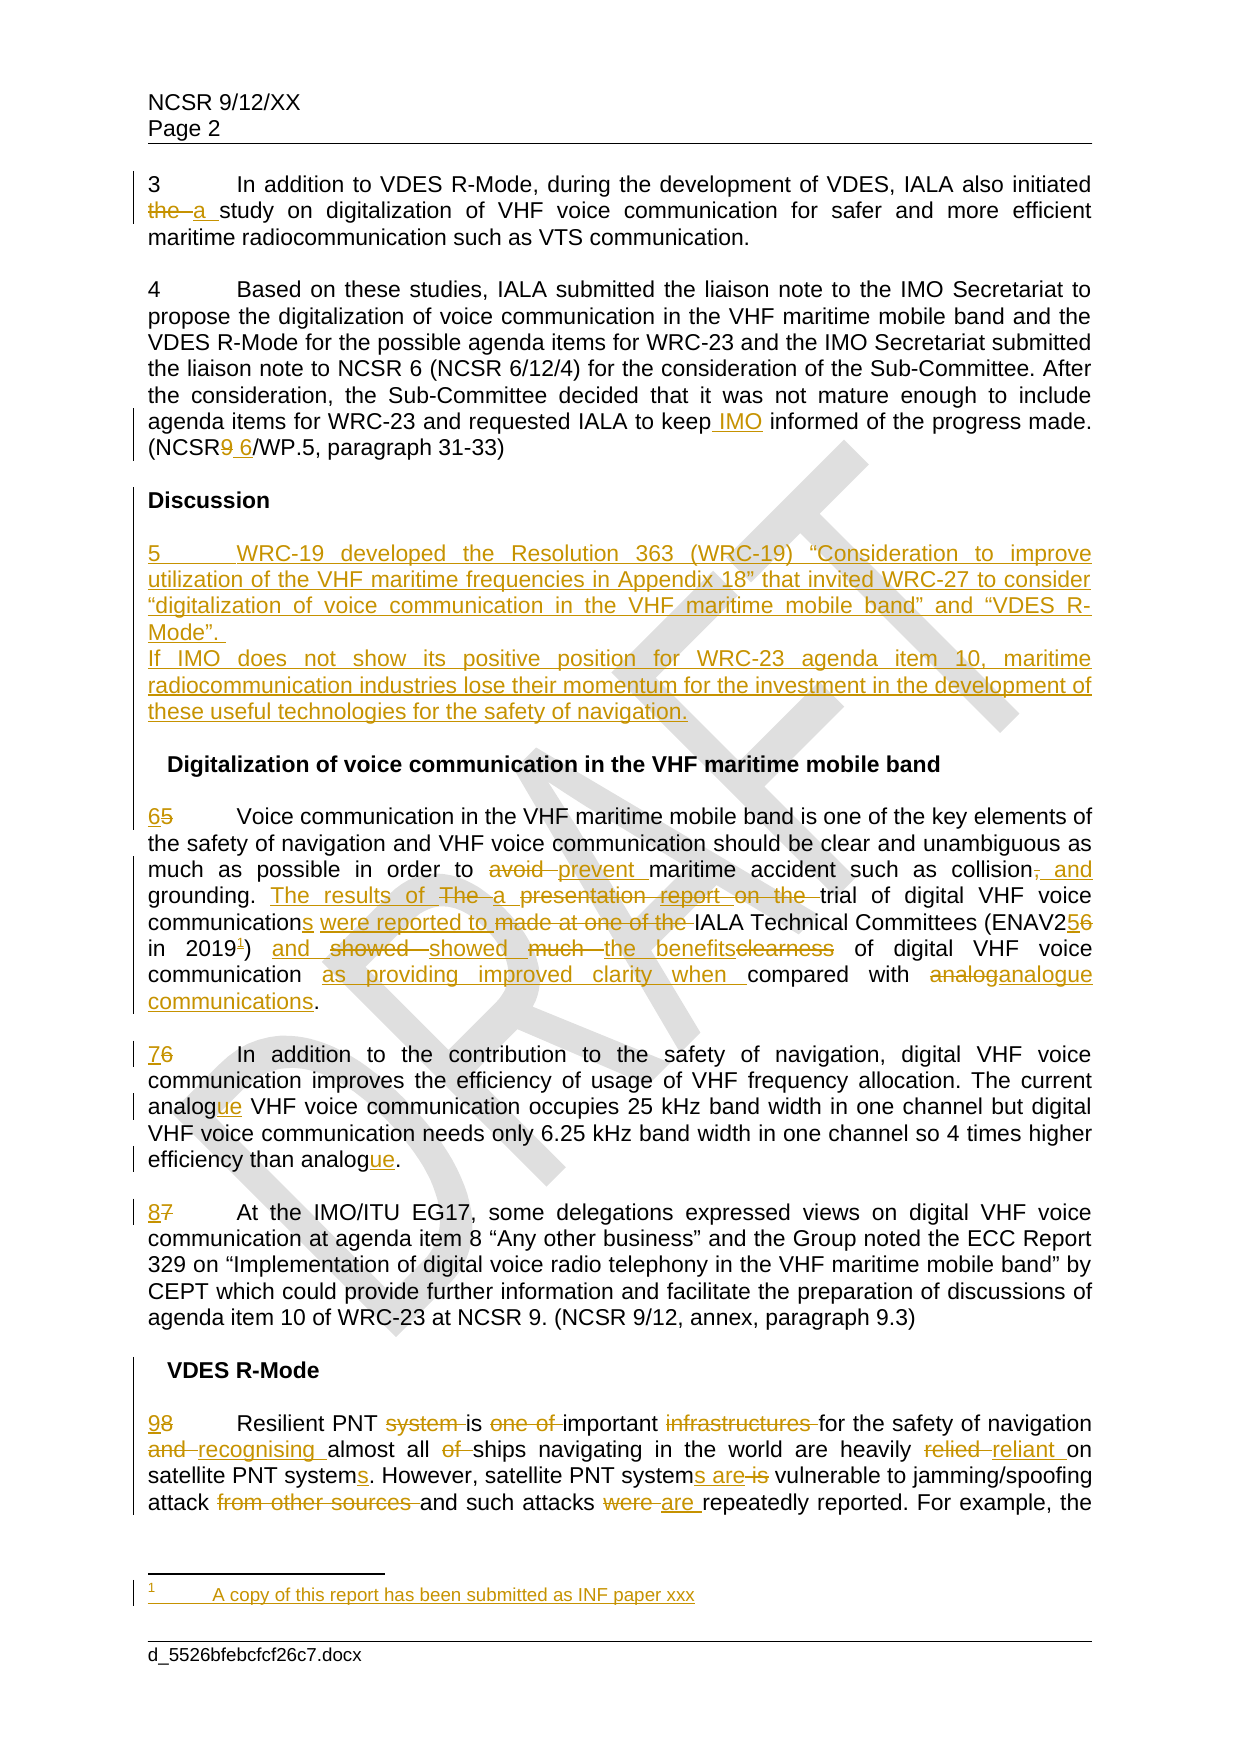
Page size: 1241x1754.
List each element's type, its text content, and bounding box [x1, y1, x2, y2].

text VDES R-Mode [148, 1357, 1092, 1383]
text At the IMO/ITU EG17, some delegations expressed views on digital VHF voice communication at agenda item 8 “Any other business” and the Group noted the ECC Report 329 on “Implementation of digital voice radio telephony in the VHF maritime mobile band” by CEPT which could provide further information and facilitate the preparation of discussions of agenda item 10 of WRC-23 at NCSR 9. (NCSR 9/12, annex, paragraph 9.3) [148, 1199, 1092, 1330]
text Digitalization of voice communication in the VHF maritime mobile band [148, 751, 1092, 777]
text In addition to the contribution to the safety of navigation, digital VHF voice communication improves the efficiency of usage of VHF frequency allocation. The current analog VHF voice communication occupies 25 kHz band width in one channel but digital VHF voice communication needs only 6.25 kHz band width in one channel so 4 times higher efficiency than analog. [148, 1041, 1092, 1172]
text 3 In addition to VDES R-Mode, during the development of VDES, IALA also initiated study on digitalization of VHF voice communication for safer and more efficient maritime radiocommunication such as VTS communication. [148, 171, 1092, 250]
text Discussion [148, 487, 1092, 513]
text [148, 1409, 1092, 1515]
text 4 Based on these studies, IALA submitted the liaison note to the IMO Secretariat to propose the digitalization of voice communication in the VHF maritime mobile band and the VDES R-Mode for the possible agenda items for WRC-23 and the IMO Secretariat submitted the liaison note to NCSR 6 (NCSR 6/12/4) for the consideration of the Sub-Committee. After the consideration, the Sub-Committee decided that it was not mature enough to include agenda items for WRC-23 and requested IALA to keep informed of the progress made. (NCSR/WP.5, paragraph 31-33) [148, 276, 1092, 461]
text Voice communication in the VHF maritime mobile band is one of the key elements of the safety of navigation and VHF voice communication should be clear and unambiguous as much as possible in order to maritime accident such as collision grounding. trial of digital VHF voice communication IALA Technical Committees (ENAV2 in 2019) of digital VHF voice communication compared with . [148, 803, 1092, 1014]
